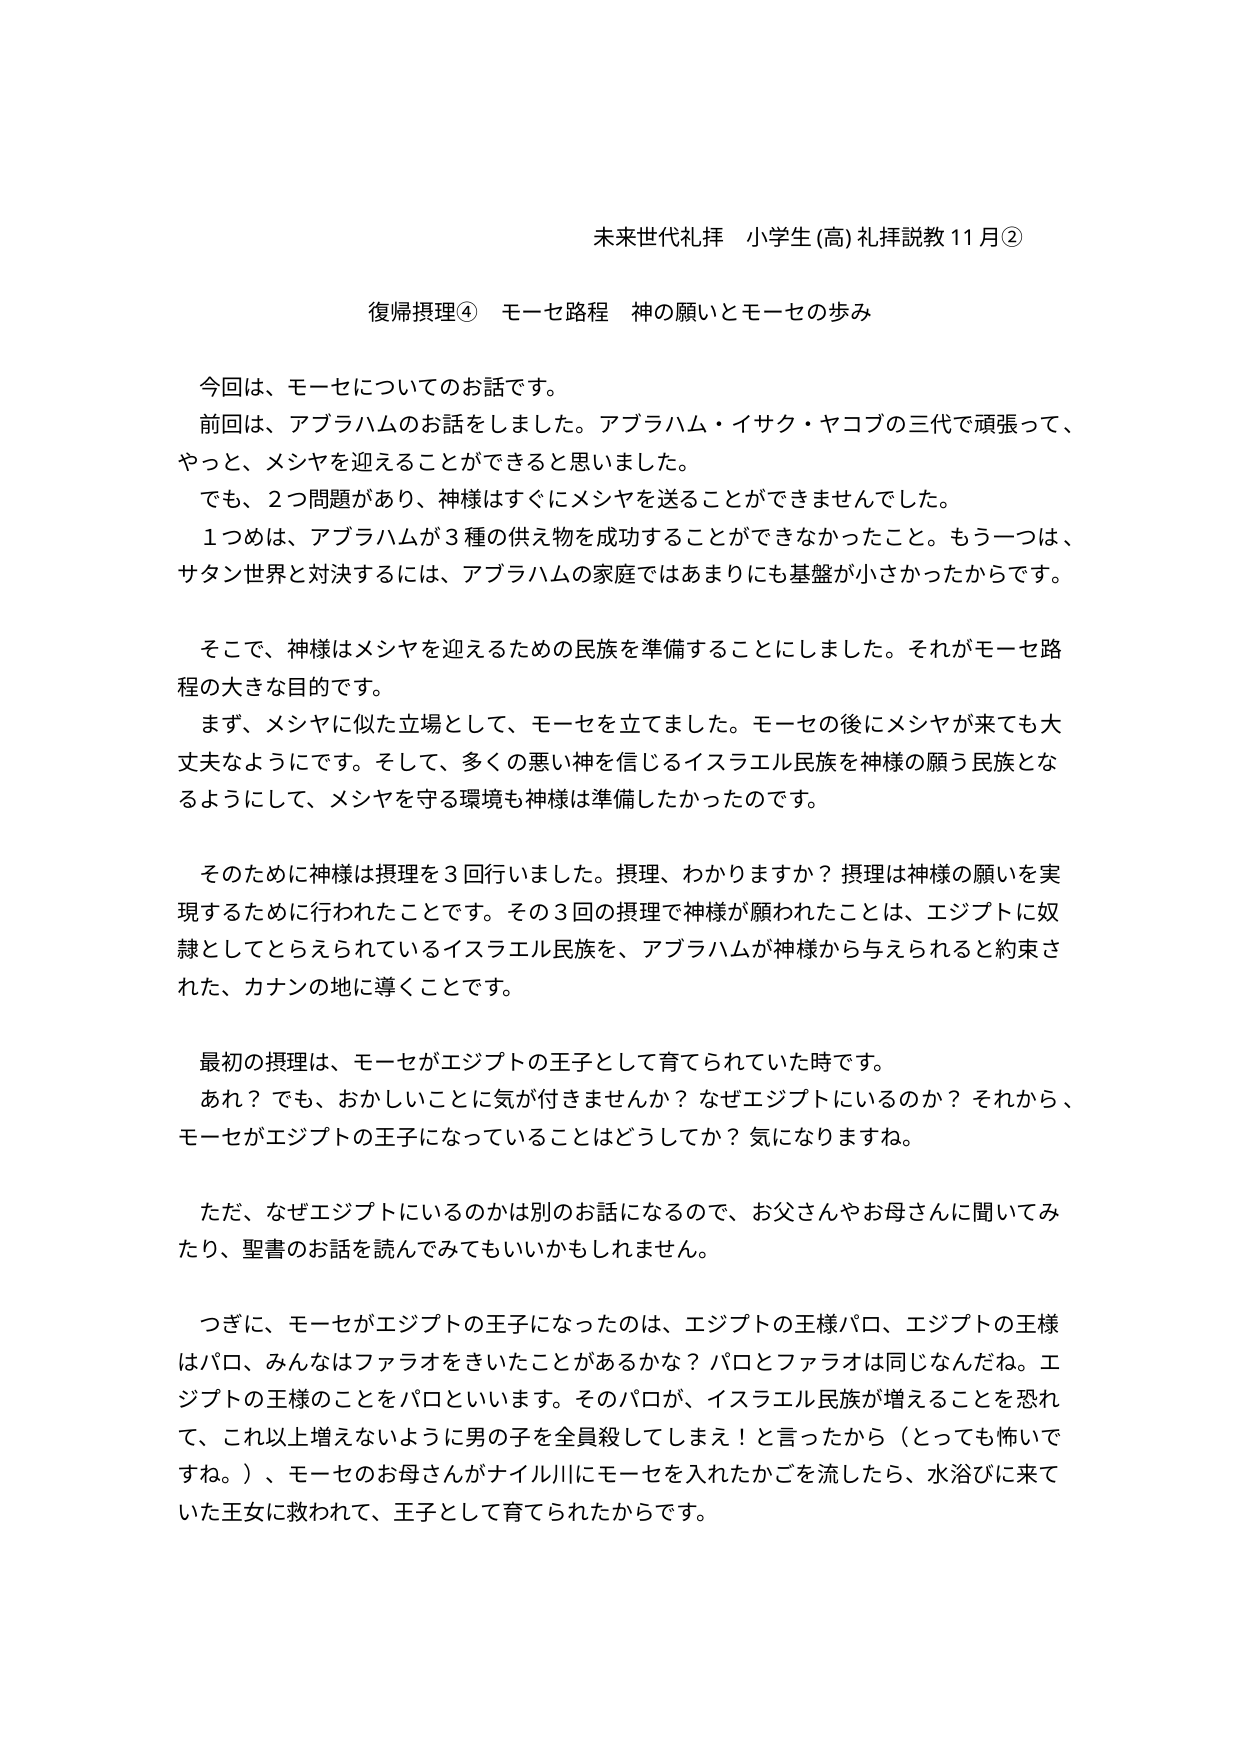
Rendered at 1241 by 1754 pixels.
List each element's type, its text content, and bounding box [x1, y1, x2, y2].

text 未来世代礼拝 小学生 (高) 礼拝説教 11月② [177, 217, 1063, 254]
text １つめは、アブラハムが３種の供え物を成功することができなかったこと。もう一つは、サタン世界と対決するには、アブラハムの家庭ではあまりにも基盤が小さかったからです。 [177, 517, 1063, 592]
text そのために神様は摂理を３回行いました。摂理、わかりますか？ 摂理は神様の願いを実現するために行われたことです。その３回の摂理で神様が願われたことは、エジプトに奴隷としてとらえられているイスラエル民族を、アブラハムが神様から与えられると約束された、カナンの地に導くことです。 [177, 854, 1063, 1004]
text 前回は、アブラハムのお話をしました。アブラハム・イサク・ヤコブの三代で頑張って、やっと、メシヤを迎えることができると思いました。 [177, 404, 1063, 479]
text でも、２つ問題があり、神様はすぐにメシヤを送ることができませんでした。 [177, 479, 1063, 517]
text そこで、神様はメシヤを迎えるための民族を準備することにしました。それがモーセ路程の大きな目的です。 [177, 629, 1063, 704]
text まず、メシヤに似た立場として、モーセを立てました。モーセの後にメシヤが来ても大丈夫なようにです。そして、多くの悪い神を信じるイスラエル民族を神様の願う民族となるようにして、メシヤを守る環境も神様は準備したかったのです。 [177, 704, 1063, 817]
text 復帰摂理④ モーセ路程 神の願いとモーセの歩み [177, 292, 1063, 329]
text あれ？ でも、おかしいことに気が付きませんか？ なぜエジプトにいるのか？ それから、モーセがエジプトの王子になっていることはどうしてか？ 気になりますね。 [177, 1079, 1063, 1154]
text 今回は、モーセについてのお話です。 [177, 367, 1063, 404]
text 最初の摂理は、モーセがエジプトの王子として育てられていた時です。 [177, 1042, 1063, 1079]
text つぎに、モーセがエジプトの王子になったのは、エジプトの王様パロ、エジプトの王様はパロ、みんなはファラオをきいたことがあるかな？ パロとファラオは同じなんだね。エジプトの王様のことをパロといいます。そのパロが、イスラエル民族が増えることを恐れて、これ以上増えないように男の子を全員殺してしまえ！と言ったから（とっても怖いですね。）、モーセのお母さんがナイル川にモーセを入れたかごを流したら、水浴びに来ていた王女に救われて、王子として育てられたからです。 [177, 1304, 1063, 1529]
text ただ、なぜエジプトにいるのかは別のお話になるので、お父さんやお母さんに聞いてみたり、聖書のお話を読んでみてもいいかもしれません。 [177, 1192, 1063, 1267]
